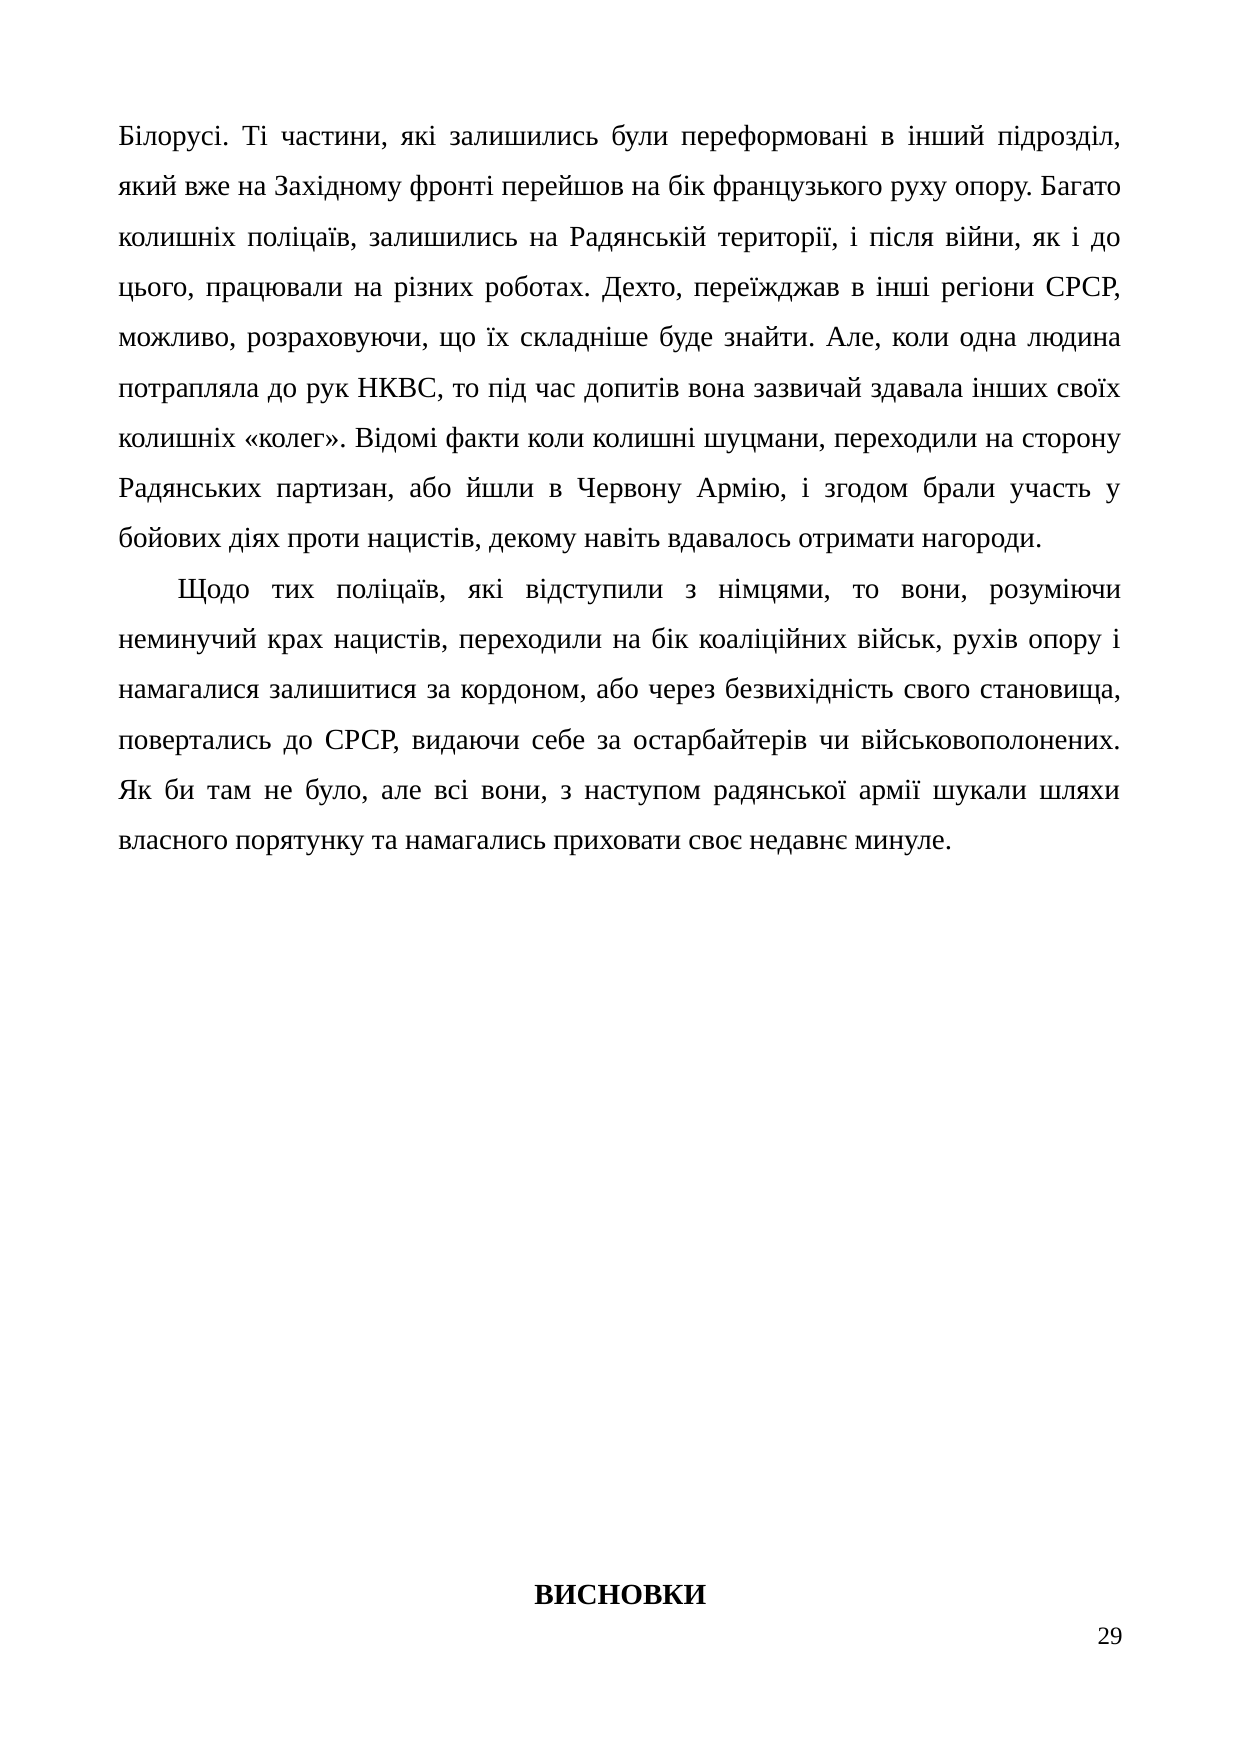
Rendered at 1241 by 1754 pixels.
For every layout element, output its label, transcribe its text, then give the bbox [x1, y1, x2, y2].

text ВИСНОВКИ [118, 1577, 1122, 1611]
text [118, 118, 1122, 554]
text Щодо тих поліцаїв, які відступили з німцями, то вони, розуміючи неминучий крах нацистів, переходили на бік коаліційних військ, рухів опору і намагалися залишитися за кордоном, або через безвихідність свого становища, повертались до СРСР, видаючи себе за остарбайтерів чи військовополонених. Як би там не було, але всі вони, з наступом радянської армії шукали шляхи власного порятунку та намагались приховати своє недавнє минуле. [118, 571, 1122, 856]
